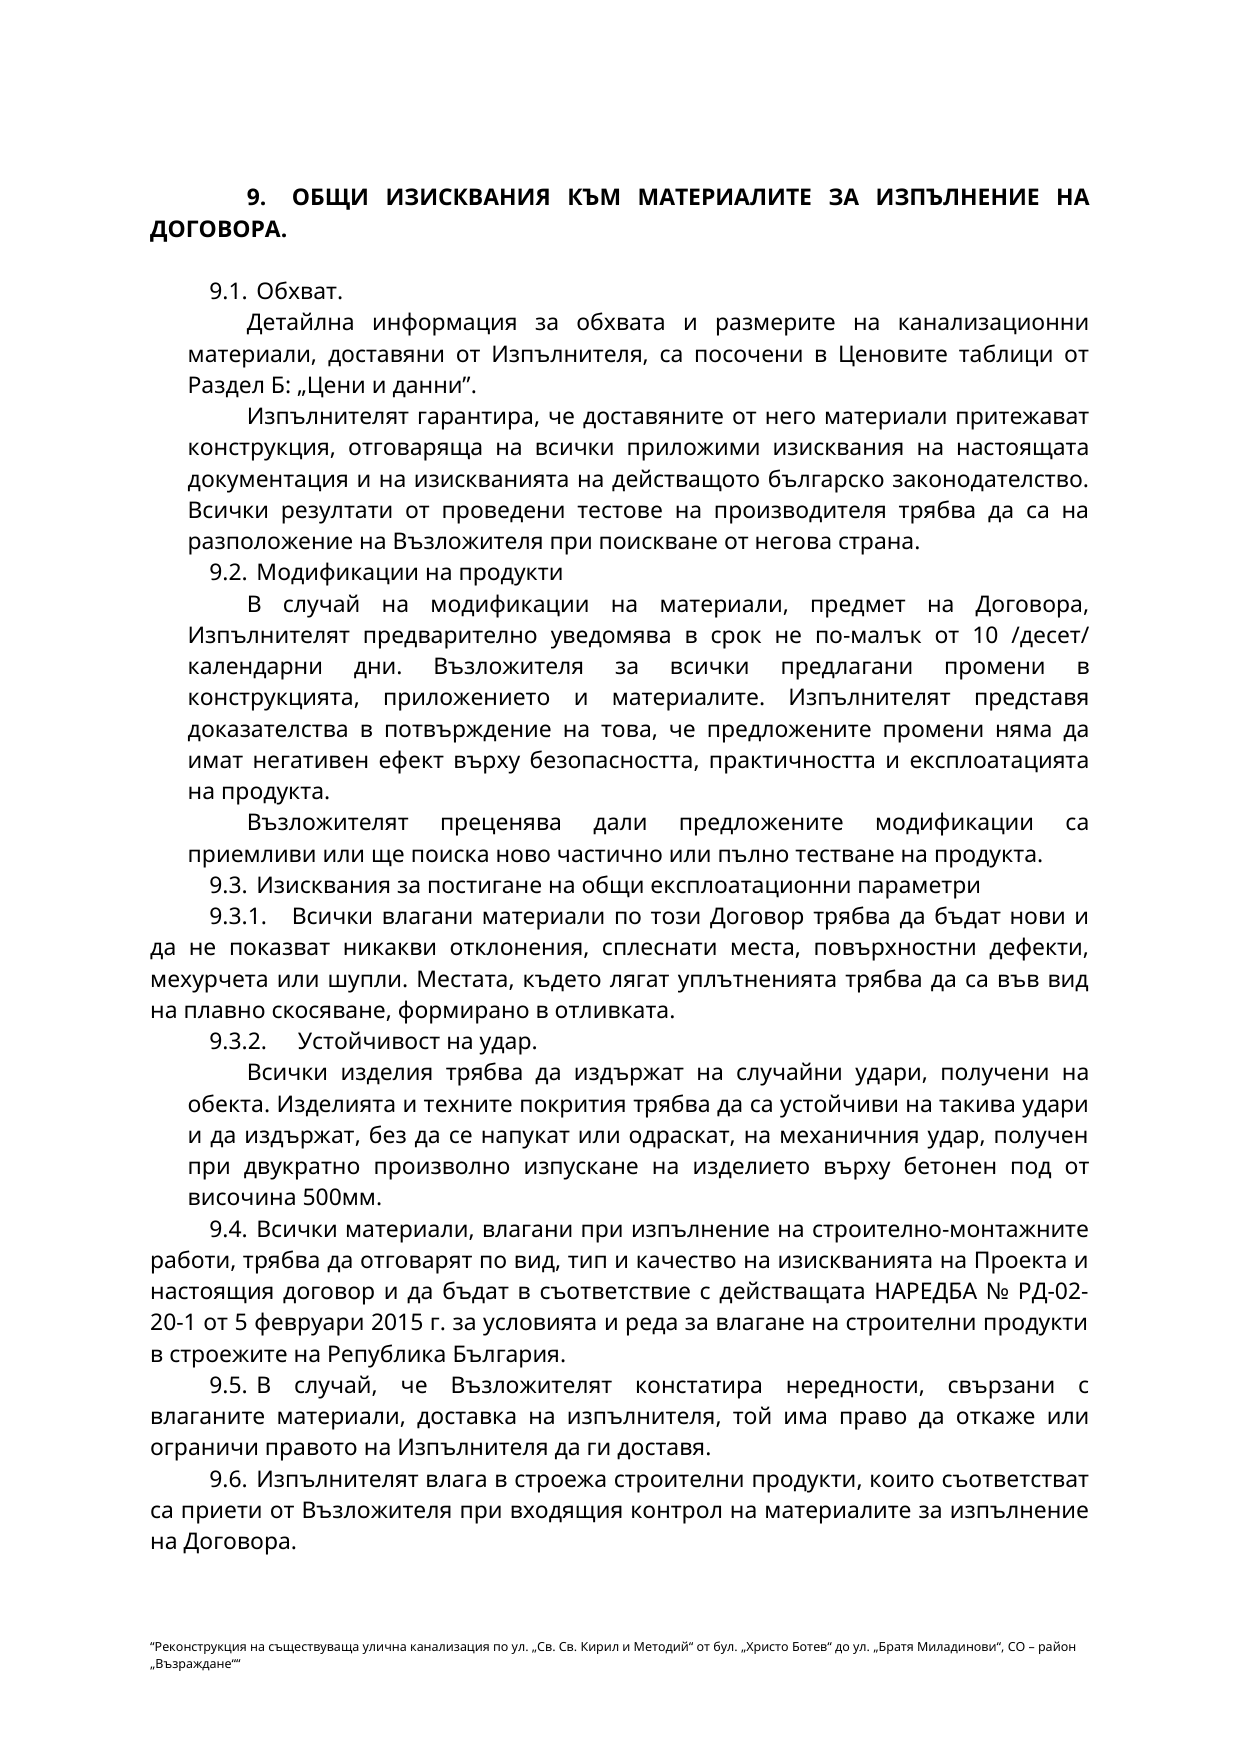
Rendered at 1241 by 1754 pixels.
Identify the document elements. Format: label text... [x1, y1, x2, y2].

list Обхват. [150, 275, 1090, 306]
list Всички материали, влагани при изпълнение на строително-монтажните работи, трябва да отговарят по вид, тип и качество на изискванията на Проекта и настоящия договор и да бъдат в съответствие с действащата НАРЕДБА № РД-02-20-1 от 5 февруари 2015 г. за условията и реда за влагане на строителни продукти в строежите на Република България. [150, 1212, 1090, 1369]
text Изпълнителят гарантира, че доставяните от него материали притежават конструкция, отговаряща на всички приложими изисквания на настоящата документация и на изискванията на действащото българско законодателство. Всички резултати от проведени тестове на производителя трябва да са на разположение на Възложителя при поискване от негова страна. [187, 400, 1090, 556]
list ОБЩИ ИЗИСКВАНИЯ КЪМ МАТЕРИАЛИТЕ ЗА ИЗПЪЛНЕНИЕ НА ДОГОВОРА. [150, 181, 1090, 244]
text Възложителят преценява дали предложените модификации са приемливи или ще поиска ново частично или пълно тестване на продукта. [187, 806, 1090, 869]
list Всички влагани материали по този Договор трябва да бъдат нови и да не показват никакви отклонения, сплеснати места, повърхностни дефекти, мехурчета или шупли. Местата, където лягат уплътненията трябва да са във вид на плавно скосяване, формирано в отливката. [150, 900, 1090, 1025]
list Устойчивост на удар. [209, 1025, 1090, 1056]
list В случай, че Възложителят констатира нередности, свързани с влаганите материали, доставка на изпълнителя, той има право да откаже или ограничи правото на Изпълнителя да ги доставя. [150, 1369, 1090, 1462]
text Детайлна информация за обхвата и размерите на канализационни материали, доставяни от Изпълнителя, са посочени в Ценовите таблици от Раздел Б: „Цени и данни”. [187, 306, 1090, 400]
text В случай на модификации на материали, предмет на Договора, Изпълнителят предварително уведомява в срок не по-малък от 10 /десет/ календарни дни. Възложителя за всички предлагани промени в конструкцията, приложението и материалите. Изпълнителят представя доказателства в потвърждение на това, че предложените промени няма да имат негативен ефект върху безопасността, практичността и експлоатацията на продукта. [187, 587, 1090, 806]
list Изисквания за постигане на общи експлоатационни параметри [150, 869, 1090, 900]
list Изпълнителят влага в строежа строителни продукти, които съответстват са приети от Възложителя при входящия контрол на материалите за изпълнение на Договора. [150, 1462, 1090, 1556]
text Всички изделия трябва да издържат на случайни удари, получени на обекта. Изделията и техните покрития трябва да са устойчиви на такива удари и да издържат, без да се напукат или одраскат, на механичния удар, получен при двукратно произволно изпускане на изделието върху бетонен под от височина 500мм. [187, 1056, 1090, 1212]
list Модификации на продукти [150, 556, 1090, 587]
